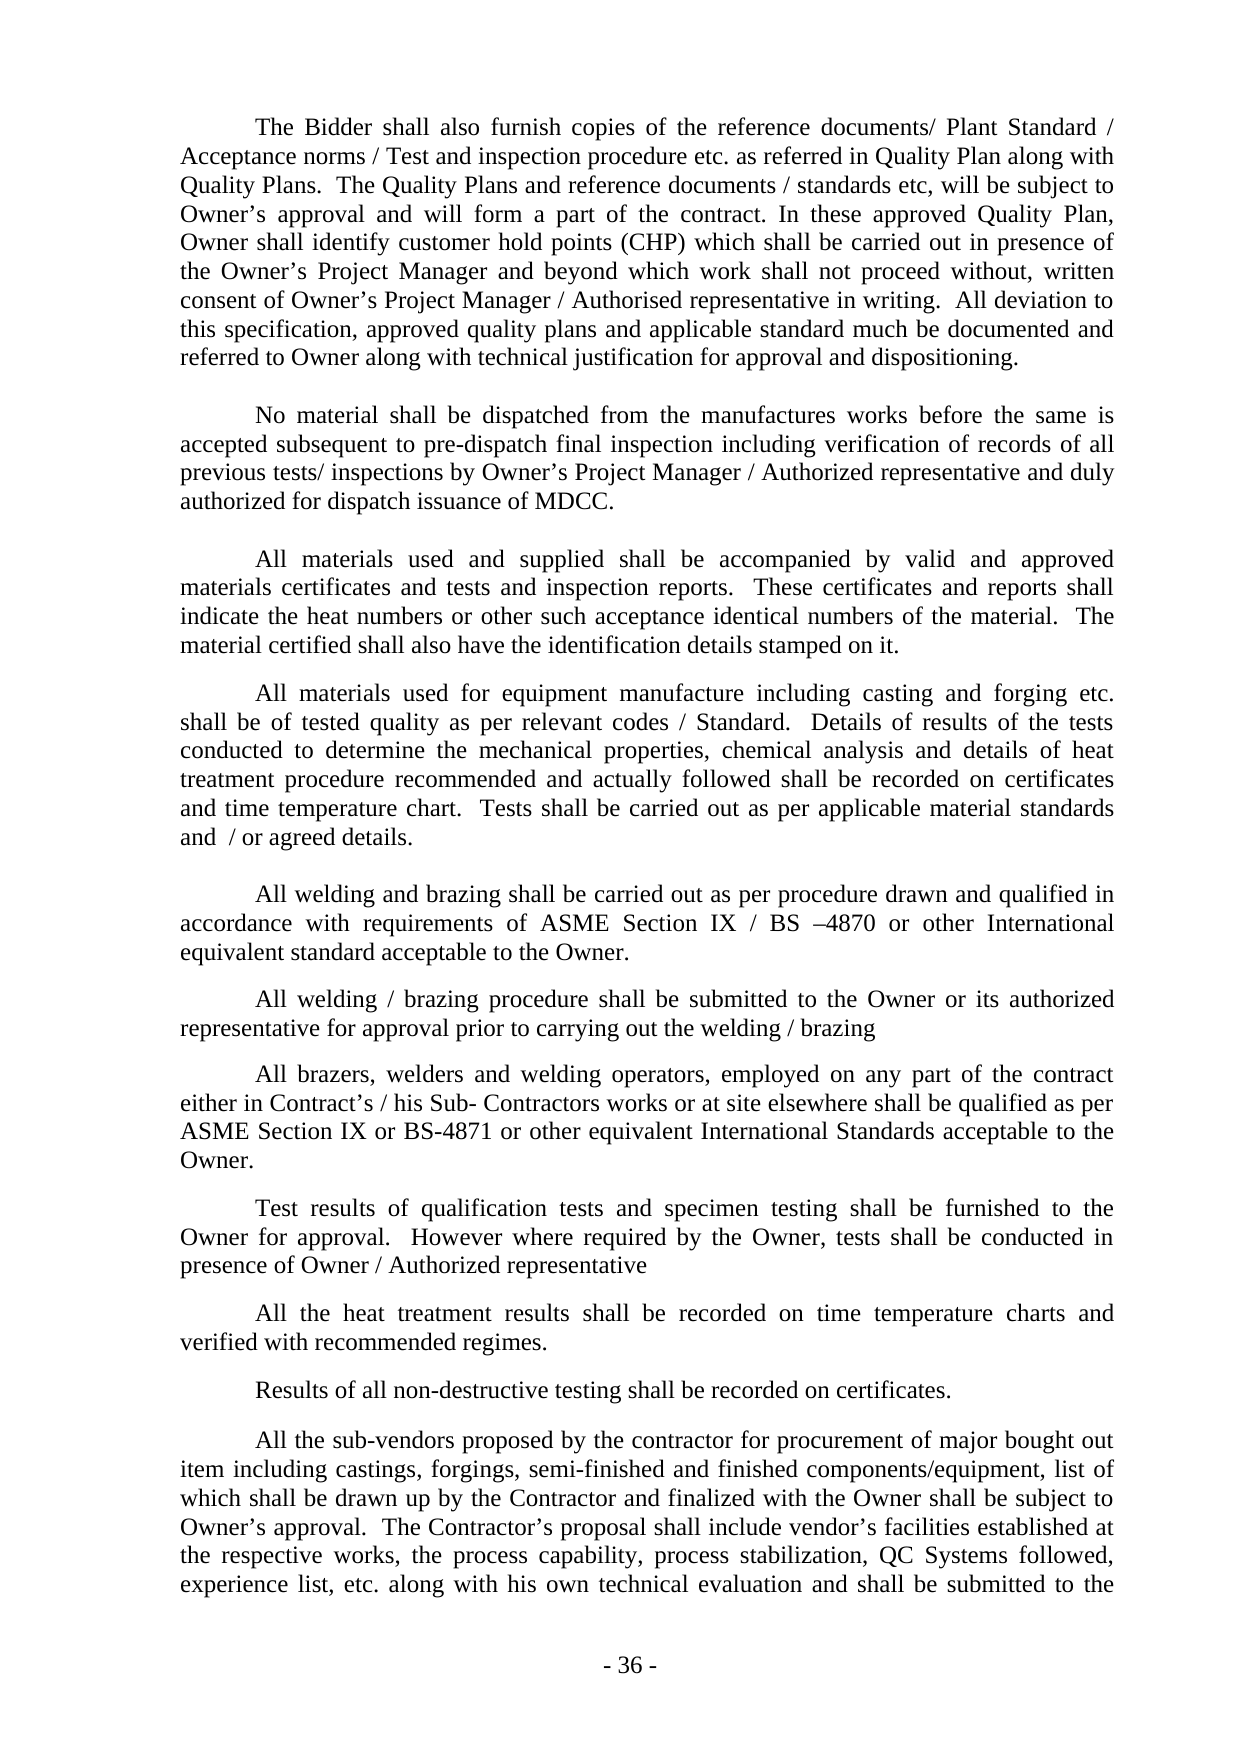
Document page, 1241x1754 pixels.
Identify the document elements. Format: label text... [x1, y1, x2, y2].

text No material shall be dispatched from the manufactures works before the same is accepted subsequent to pre-dispatch final inspection including verification of records of all previous tests/ inspections by Owner’s Project Manager / Authorized representative and duly authorized for dispatch issuance of MDCC. [180, 400, 1115, 515]
text Results of all non-destructive testing shall be recorded on certificates. [180, 1375, 1115, 1404]
text All materials used and supplied shall be accompanied by valid and approved materials certificates and tests and inspection reports. These certificates and reports shall indicate the heat numbers or other such acceptance identical numbers of the material. The material certified shall also have the identification details stamped on it. [180, 544, 1115, 659]
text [180, 1425, 1115, 1598]
text The Bidder shall also furnish copies of the reference documents/ Plant Standard / Acceptance norms / Test and inspection procedure etc. as referred in Quality Plan along with Quality Plans. The Quality Plans and reference documents / standards etc, will be subject to Owner’s approval and will form a part of the contract. In these approved Quality Plan, Owner shall identify customer hold points (CHP) which shall be carried out in presence of the Owner’s Project Manager and beyond which work shall not proceed without, written consent of Owner’s Project Manager / Authorised representative in writing. All deviation to this specification, approved quality plans and applicable standard much be documented and referred to Owner along with technical justification for approval and dispositioning. [180, 112, 1115, 371]
text All materials used for equipment manufacture including casting and forging etc. shall be of tested quality as per relevant codes / Standard. Details of results of the tests conducted to determine the mechanical properties, chemical analysis and details of heat treatment procedure recommended and actually followed shall be recorded on certificates and time temperature chart. Tests shall be carried out as per applicable material standards and / or agreed details. [180, 678, 1115, 850]
text All brazers, welders and welding operators, employed on any part of the contract either in Contract’s / his Sub- Contractors works or at site elsewhere shall be qualified as per ASME Section IX or BS-4871 or other equivalent International Standards acceptable to the Owner. [180, 1059, 1115, 1174]
text All the heat treatment results shall be recorded on time temperature charts and verified with recommended regimes. [180, 1298, 1115, 1356]
text Test results of qualification tests and specimen testing shall be furnished to the Owner for approval. However where required by the Owner, tests shall be conducted in presence of Owner / Authorized representative [180, 1193, 1115, 1279]
text All welding / brazing procedure shall be submitted to the Owner or its authorized representative for approval prior to carrying out the welding / brazing [180, 984, 1115, 1042]
text All welding and brazing shall be carried out as per procedure drawn and qualified in accordance with requirements of ASME Section IX / BS –4870 or other International equivalent standard acceptable to the Owner. [180, 879, 1115, 965]
